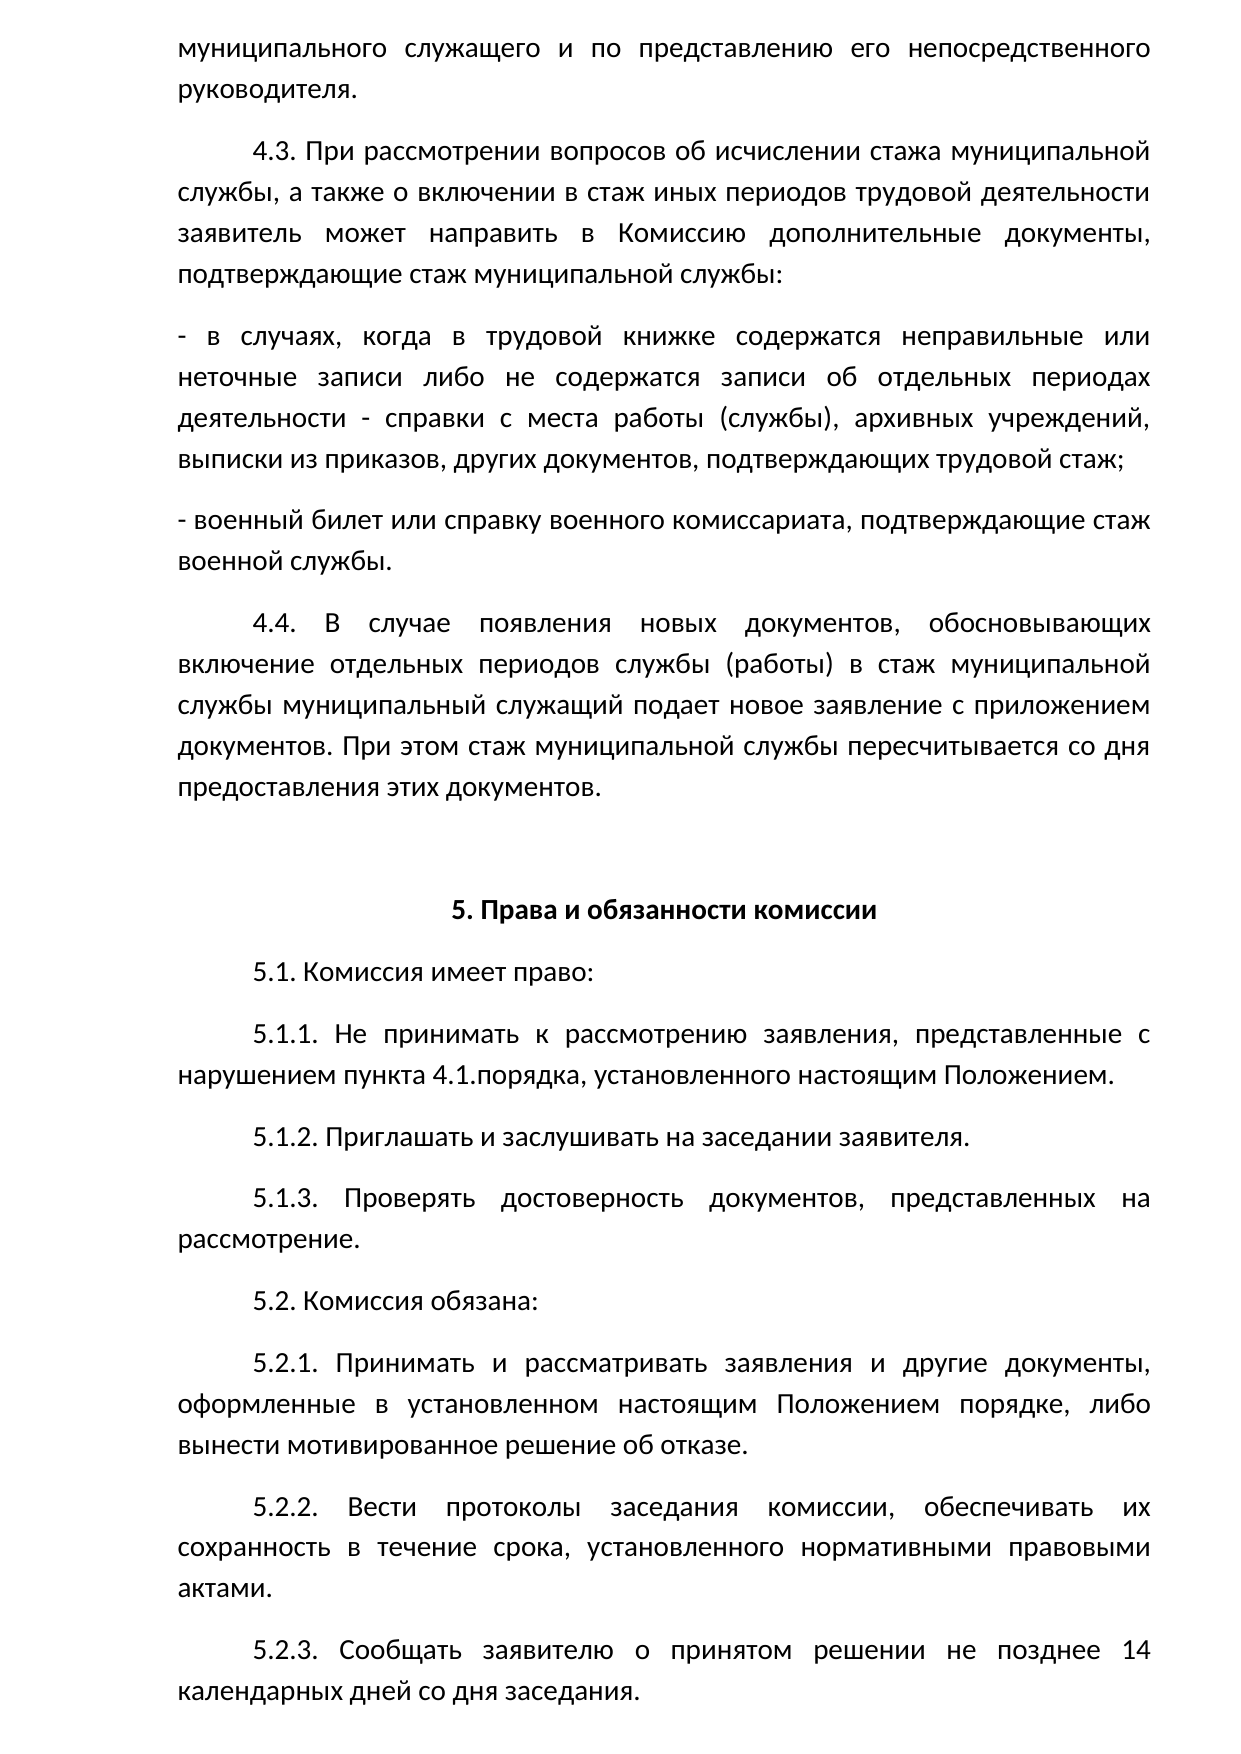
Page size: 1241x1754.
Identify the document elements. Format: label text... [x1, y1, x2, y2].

text 5.2.1. Принимать и рассматривать заявления и другие документы, оформленные в установленном настоящим Положением порядке, либо вынести мотивированное решение об отказе. [177, 1344, 1152, 1461]
text 5.1. Комиссия имеет право: [177, 953, 1152, 989]
text 4.4. В случае появления новых документов, обосновывающих включение отдельных периодов службы (работы) в стаж муниципальной службы муниципальный служащий подает новое заявление с приложением документов. При этом стаж муниципальной службы пересчитывается со дня предоставления этих документов. [177, 604, 1152, 803]
text - в случаях, когда в трудовой книжке содержатся неправильные или неточные записи либо не содержатся записи об отдельных периодах деятельности - справки с места работы (службы), архивных учреждений, выписки из приказов, других документов, подтверждающих трудовой стаж; [177, 317, 1152, 475]
text 5.2.3. Сообщать заявителю о принятом решении не позднее 14 календарных дней со дня заседания. [177, 1631, 1152, 1708]
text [177, 29, 1152, 106]
text 5.2.2. Вести протоколы заседания комиссии, обеспечивать их сохранность в течение срока, установленного нормативными правовыми актами. [177, 1488, 1152, 1605]
text 5.2. Комиссия обязана: [177, 1282, 1152, 1318]
text - военный билет или справку военного комиссариата, подтверждающие стаж военной службы. [177, 501, 1152, 578]
text 5.1.2. Приглашать и заслушивать на заседании заявителя. [177, 1118, 1152, 1153]
text 5.1.1. Не принимать к рассмотрению заявления, представленные с нарушением пункта 4.1.порядка, установленного настоящим Положением. [177, 1015, 1152, 1092]
text 5. Права и обязанности комиссии [177, 891, 1152, 927]
text 4.3. При рассмотрении вопросов об исчислении стажа муниципальной службы, а также о включении в стаж иных периодов трудовой деятельности заявитель может направить в Комиссию дополнительные документы, подтверждающие стаж муниципальной службы: [177, 132, 1152, 291]
text 5.1.3. Проверять достоверность документов, представленных на рассмотрение. [177, 1179, 1152, 1256]
